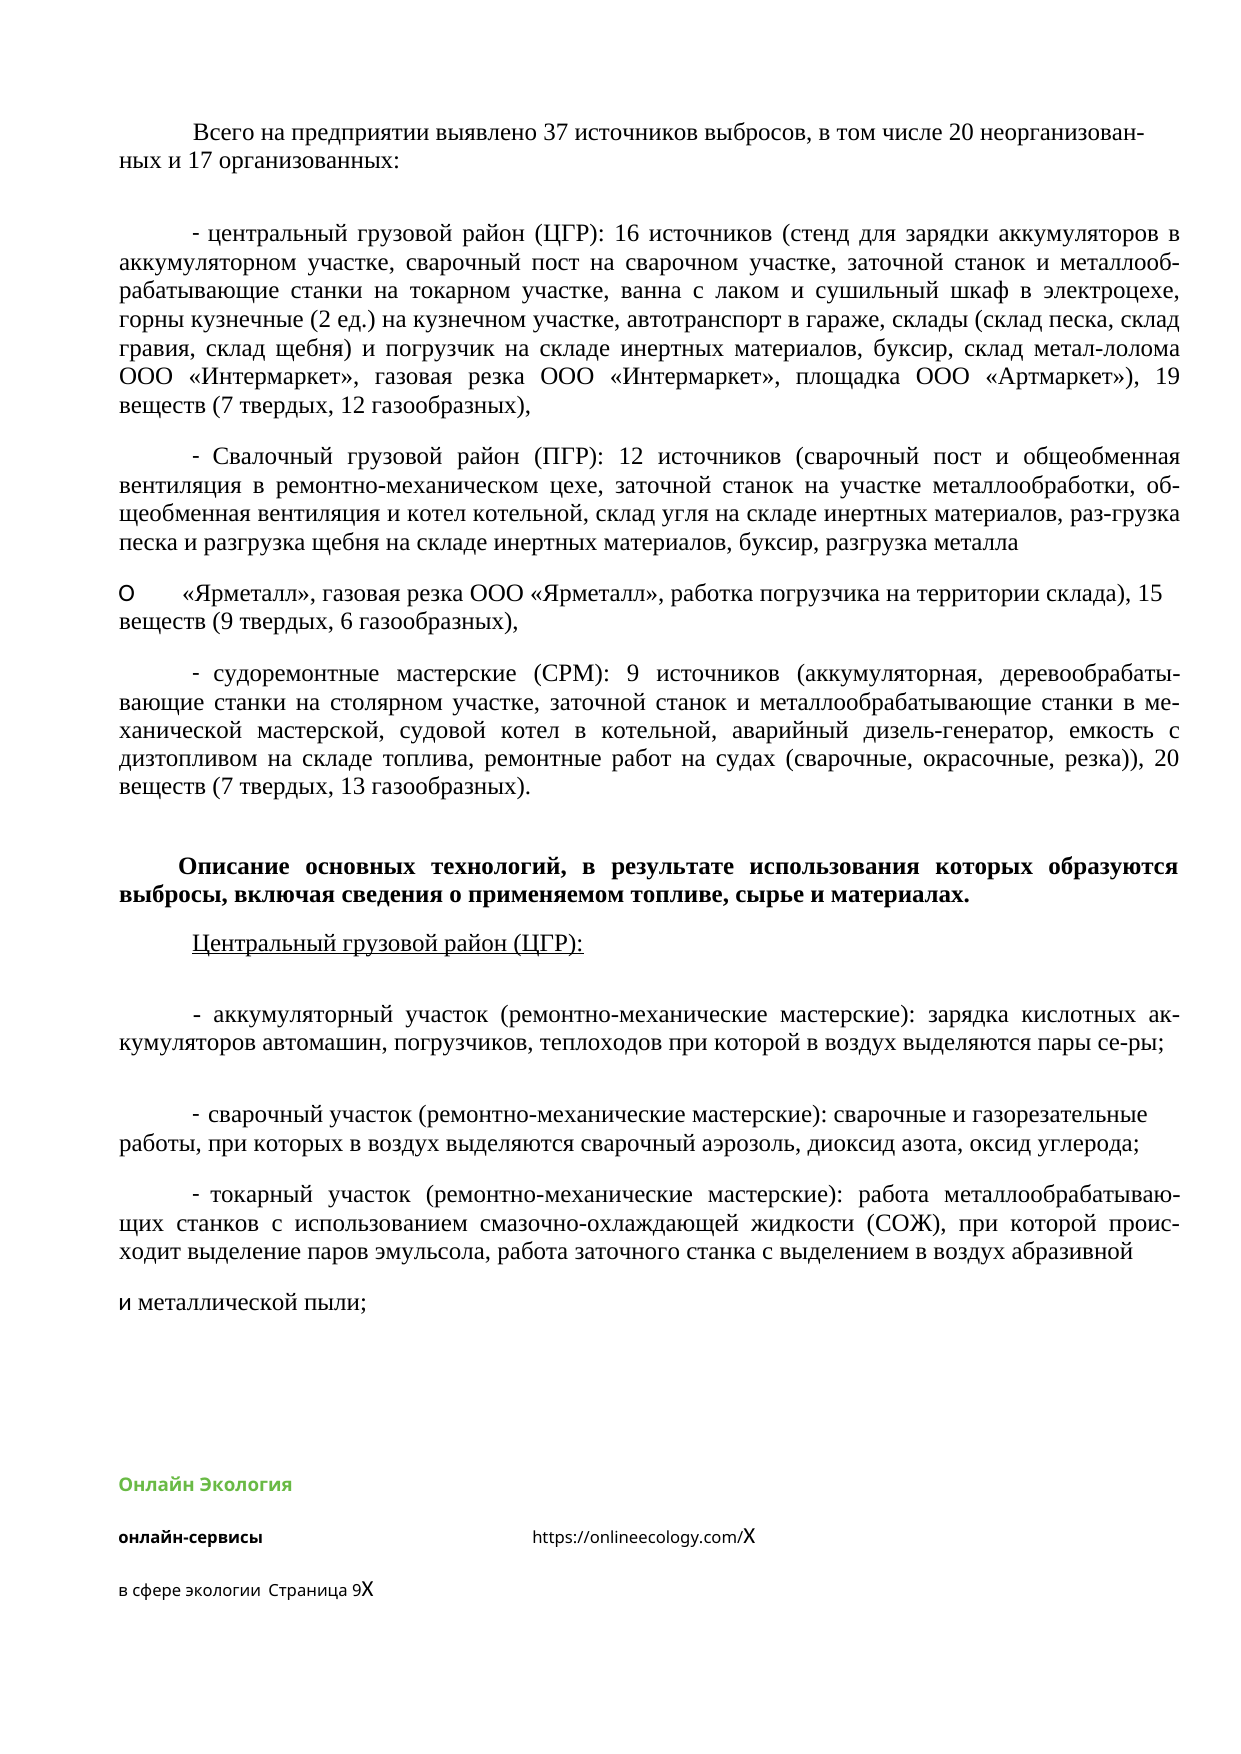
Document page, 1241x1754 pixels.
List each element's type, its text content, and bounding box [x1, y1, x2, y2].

list Свалочный грузовой район (ПГР): 12 источников (сварочный пост и общеобменная вентиляция в ремонтно-механическом цехе, заточной станок на участке металлообработки, об-щеобменная вентиляция и котел котельной, склад угля на складе инертных материалов, раз-грузка песка и разгрузка щебня на складе инертных материалов, буксир, разгрузка металла [119, 441, 1181, 556]
list «Ярметалл», газовая резка ООО «Ярметалл», работка погрузчика на территории склада), 15 веществ (9 твердых, 6 газообразных), [118, 578, 1181, 635]
list судоремонтные мастерские (СРМ): 9 источников (аккумуляторная, деревообрабаты-вающие станки на столярном участке, заточной станок и металлообрабатывающие станки в ме-ханической мастерской, судовой котел в котельной, аварийный дизель-генератор, емкость с дизтопливом на складе топлива, ремонтные работ на судах (сварочные, окрасочные, резка)), 20 веществ (7 твердых, 13 газообразных). [119, 657, 1181, 800]
list металлической пыли; [118, 1286, 1181, 1317]
list сварочный участок (ремонтно-механические мастерские): сварочные и газорезательные работы, при которых в воздух выделяются сварочный аэрозоль, диоксид азота, оксид углерода; [119, 1099, 1181, 1157]
text - аккумуляторный участок (ремонтно-механические мастерские): зарядка кислотных ак-кумуляторов автомашин, погрузчиков, теплоходов при которой в воздух выделяются пары се-ры; [119, 999, 1181, 1056]
text Всего на предприятии выявлено 37 источников выбросов, в том числе 20 неорганизован-ных и 17 организованных: [119, 118, 1181, 174]
list токарный участок (ремонтно-механические мастерские): работа металлообрабатываю-щих станков с использованием смазочно-охлаждающей жидкости (СОЖ), при которой проис-ходит выделение паров эмульсола, работа заточного станка с выделением в воздух абразивной [119, 1179, 1181, 1265]
text Описание основных технологий, в результате использования которых образуются выбросы, включая сведения о применяемом топливе, сырье и материалах. [119, 852, 1179, 908]
text Центральный грузовой район (ЦГР): [192, 928, 1181, 957]
list центральный грузовой район (ЦГР): 16 источников (стенд для зарядки аккумуляторов в аккумуляторном участке, сварочный пост на сварочном участке, заточной станок и металлооб-рабатывающие станки на токарном участке, ванна с лаком и сушильный шкаф в электроцехе, горны кузнечные (2 ед.) на кузнечном участке, автотранспорт в гараже, склады (склад песка, склад гравия, склад щебня) и погрузчик на складе инертных материалов, буксир, склад метал-лолома ООО «Интермаркет», газовая резка ООО «Интермаркет», площадка ООО «Артмаркет»), 19 веществ (7 твердых, 12 газообразных), [119, 217, 1181, 418]
